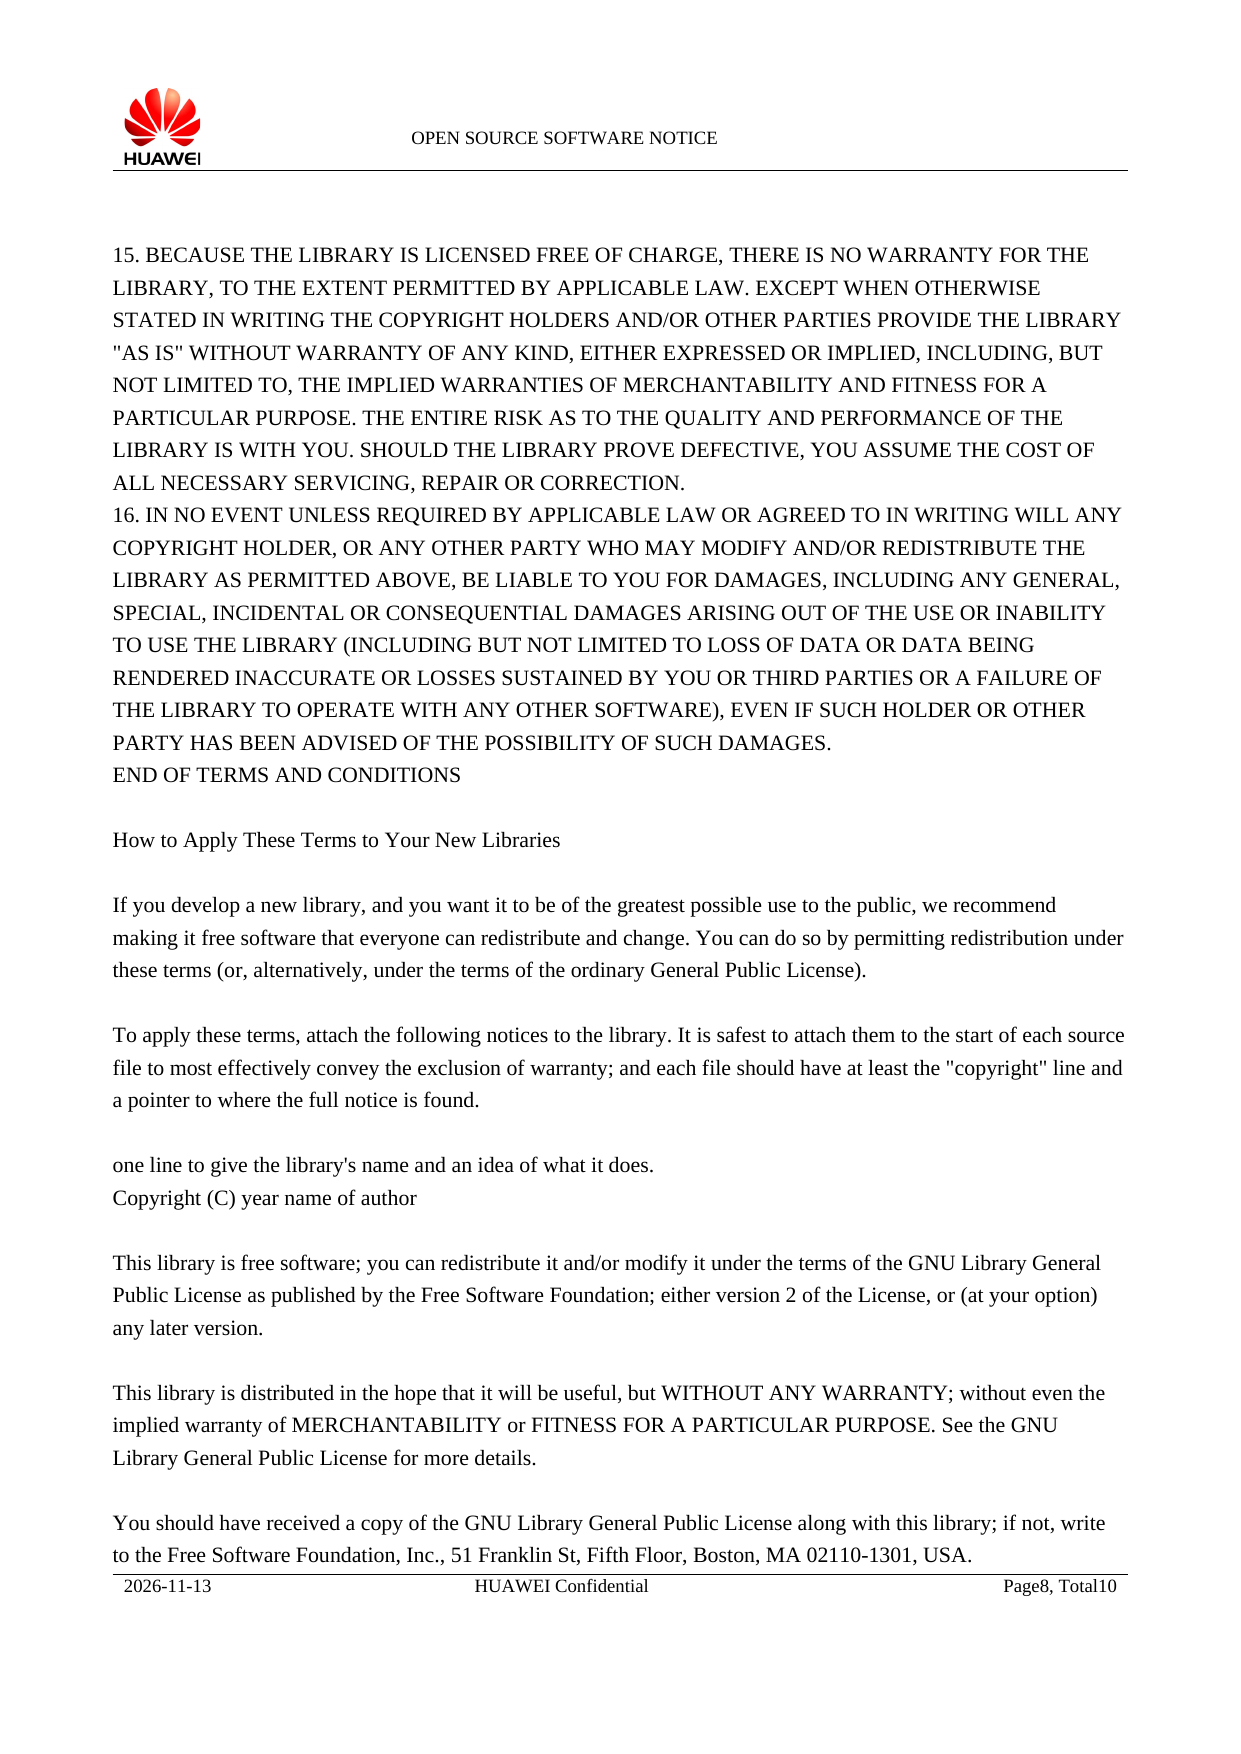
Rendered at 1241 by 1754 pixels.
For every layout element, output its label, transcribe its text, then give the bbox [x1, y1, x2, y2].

picture [124, 88, 201, 165]
